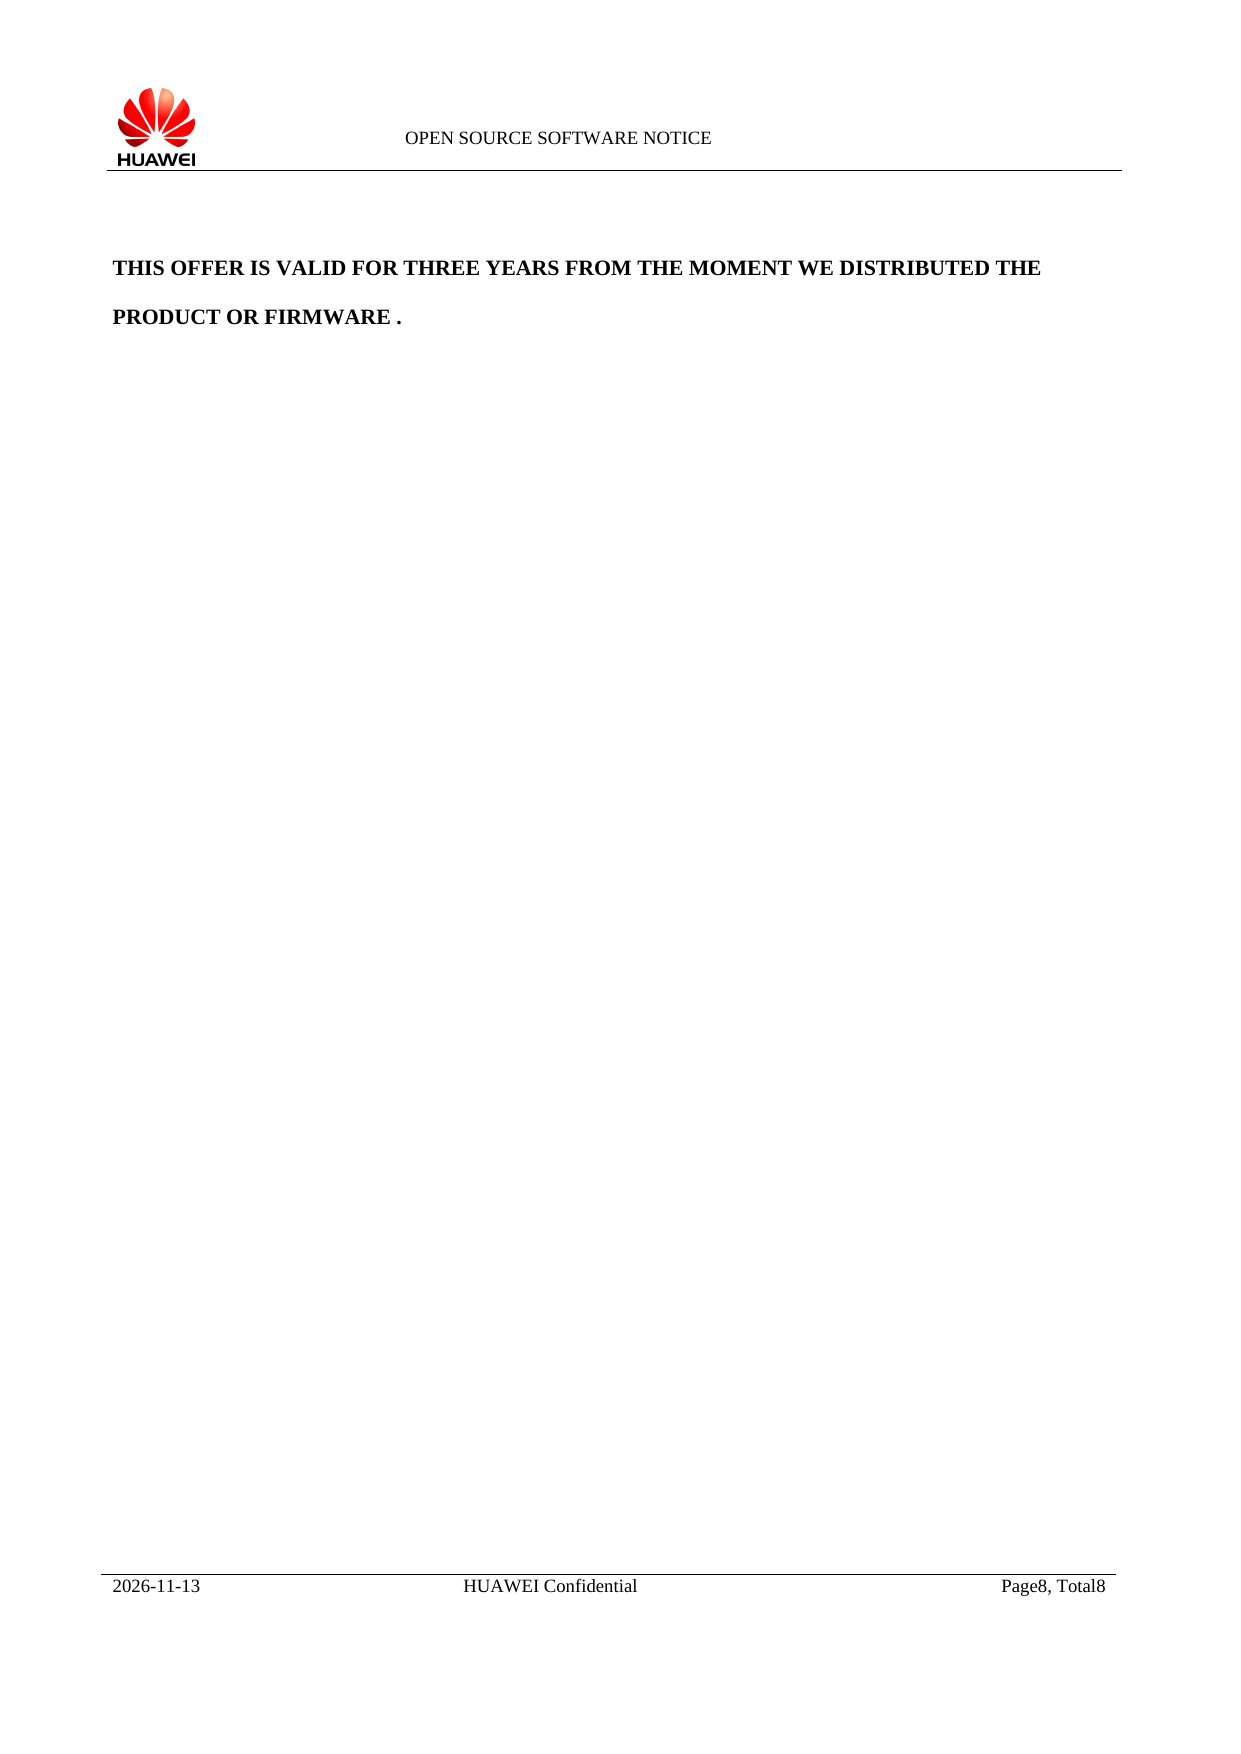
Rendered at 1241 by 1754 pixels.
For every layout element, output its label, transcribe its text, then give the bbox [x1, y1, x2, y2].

text This offer is valid for three years from the moment we distributed the product or firmware . [112, 251, 1128, 333]
picture [118, 88, 195, 166]
